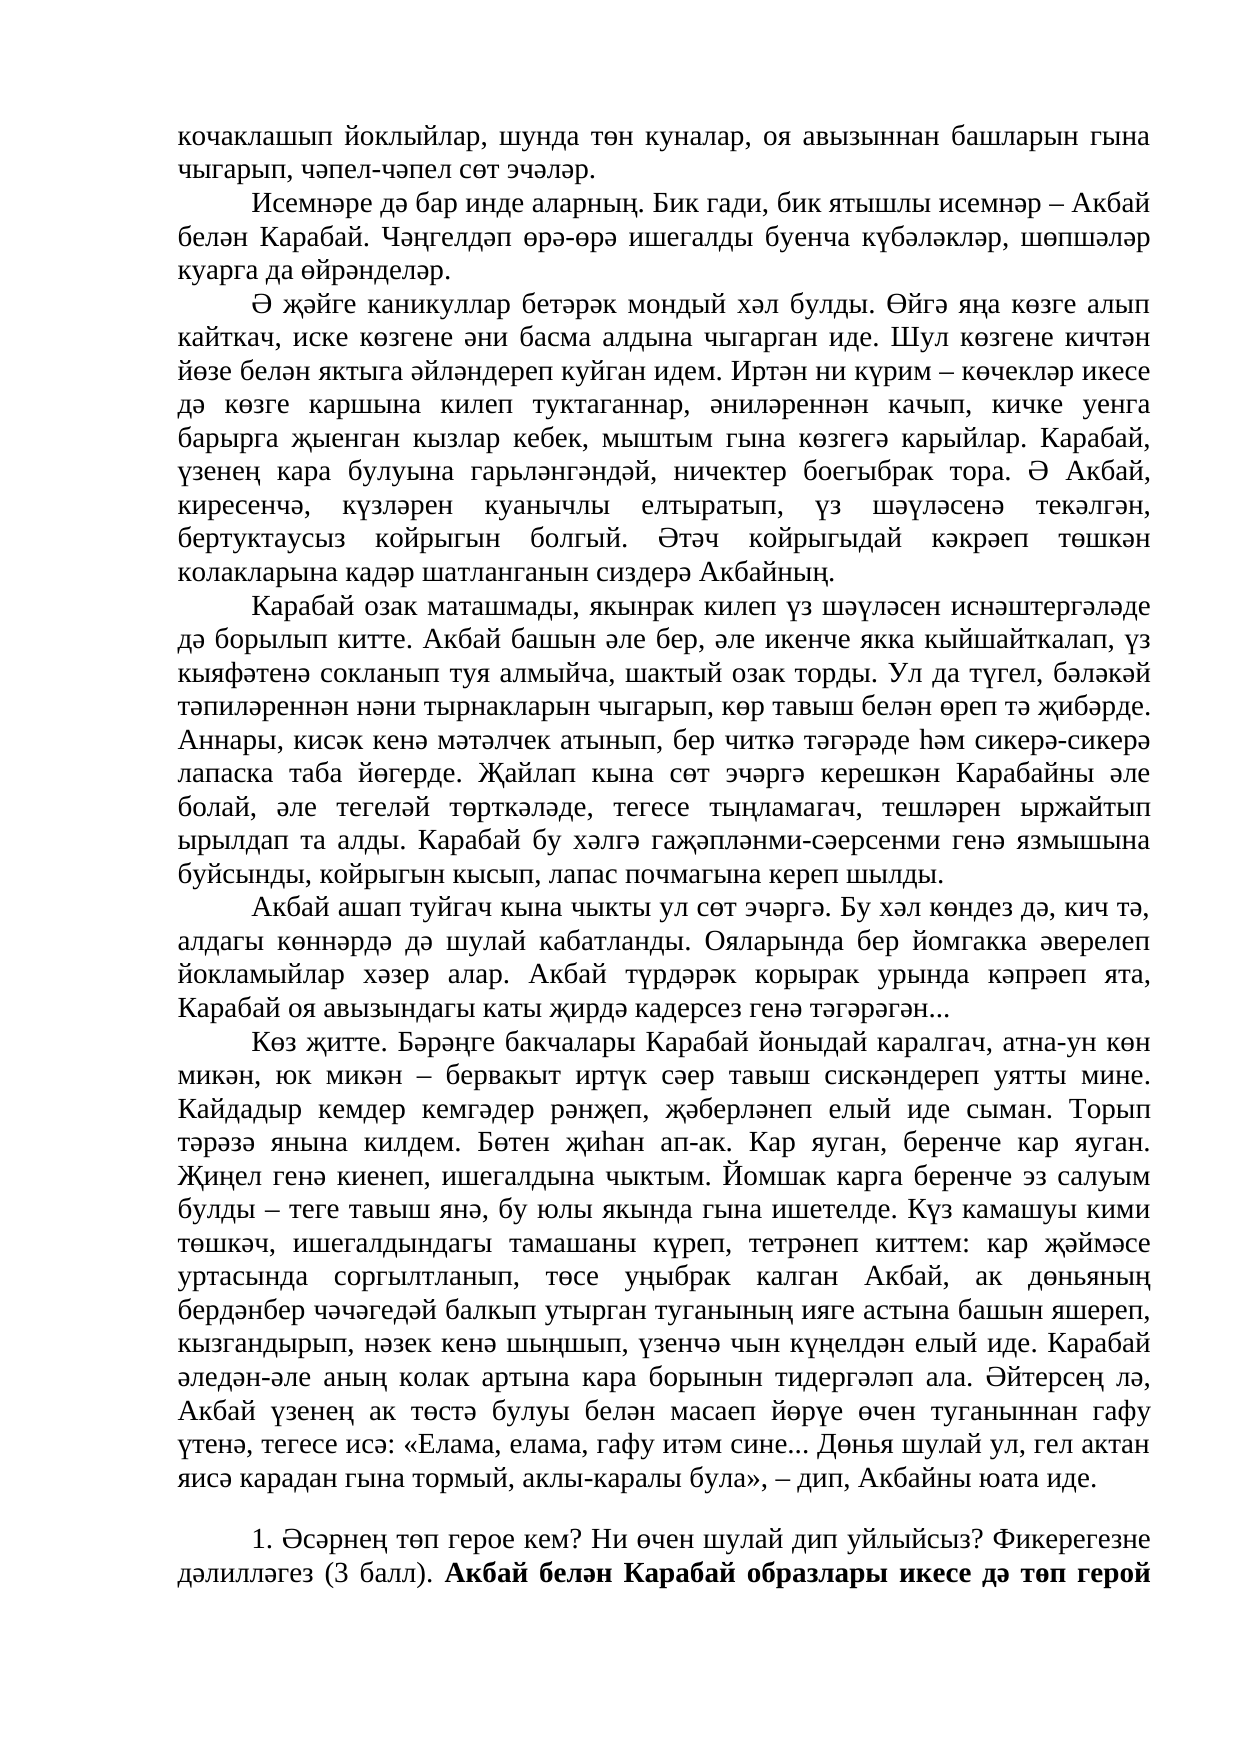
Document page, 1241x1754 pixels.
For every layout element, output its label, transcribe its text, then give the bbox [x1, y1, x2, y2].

list Акбай ашап туйгач кына чыкты ул сөт эчәргә. Бу хәл көндез дә, кич тә, алдагы көннәрдә дә шулай кабатланды. Ояларында бер йомгакка әверелеп йокламыйлар хәзер алар. Акбай түрдәрәк корырак урында кәпрәеп ята, Карабай оя авызындагы каты җирдә кадерсез генә тәгәрәгән... [177, 889, 1152, 1024]
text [177, 1521, 1152, 1588]
list Карабай озак маташмады, якынрак килеп үз шәүләсен иснәштергәләде дә борылып китте. Акбай башын әле бер, әле икенче якка кыйшайткалап, үз кыяфәтенә сокланып туя алмыйча, шактый озак торды. Ул да түгел, бәләкәй тәпиләреннән нәни тырнакларын чыгарып, көр тавыш белән өреп тә җибәрде. Аннары, кисәк кенә мәтәлчек атынып, бер читкә тәгәрәде һәм сикерә-сикерә лапаска таба йөгерде. Җайлап кына сөт эчәргә керешкән Карабайны әле болай, әле тегеләй төрткәләде, тегесе тыңламагач, тешләрен ыржайтып ырылдап та алды. Карабай бу хәлгә гаҗәпләнми-сәерсенми генә язмышына буйсынды, койрыгын кысып, лапас почмагына кереп шылды. [177, 588, 1152, 889]
list Көз җитте. Бәрәңге бакчалары Карабай йоныдай каралгач, атна-ун көн микән, юк микән – бервакыт иртүк сәер тавыш сискәндереп уятты мине. Кайдадыр кемдер кемгәдер рәнҗеп, җәберләнеп елый иде сыман. Торып тәрәзә янына килдем. Бөтен җиһан ап-ак. Кар яуган, беренче кар яуган. Җиңел генә киенеп, ишегалдына чыктым. Йомшак карга беренче эз салуым булды – теге тавыш янә, бу юлы якында гына ишетелде. Күз камашуы кими төшкәч, ишегалдындагы тамашаны күреп, тетрәнеп киттем: кар җәймәсе уртасында соргылтланып, төсе уңыбрак калган Акбай, ак дөньяның бердәнбер чәчәгедәй балкып утырган туганының ияге астына башын яшереп, кызгандырып, нәзек кенә шыңшып, үзенчә чын күңелдән елый иде. Карабай әледән-әле аның колак артына кара борынын тидергәләп ала. Әйтерсең лә, Акбай үзенең ак төстә булуы белән масаеп йөрүе өчен туганыннан гафу үтенә, тегесе исә: «Елама, елама, гафу итәм сине... Дөнья шулай ул, гел актан яисә карадан гына тормый, аклы-каралы була», – дип, Акбайны юата иде. [177, 1024, 1152, 1493]
list Ә җәйге каникуллар бетәрәк мондый хәл булды. Өйгә яңа көзге алып кайткач, иске көзгене әни басма алдына чыгарган иде. Шул көзгене кичтән йөзе белән яктыга әйләндереп куйган идем. Иртән ни күрим – көчекләр икесе дә көзге каршына килеп туктаганнар, әниләреннән качып, кичке уенга барырга җыенган кызлар кебек, мыштым гына көзгегә карыйлар. Карабай, үзенең кара булуына гарьләнгәндәй, ничектер боегыбрак тора. Ә Акбай, киресенчә, күзләрен куанычлы елтыратып, үз шәүләсенә текәлгән, бертуктаусыз койрыгын болгый. Әтәч койрыгыдай кәкрәеп төшкән колакларына кадәр шатланганын сиздерә Акбайның. [177, 286, 1152, 588]
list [177, 118, 1152, 185]
list Исемнәре дә бар инде аларның. Бик гади, бик ятышлы исемнәр – Акбай белән Карабай. Чәңгелдәп өрә-өрә ишегалды буенча күбәләкләр, шөпшәләр куарга да өйрәнделәр. [177, 185, 1152, 286]
